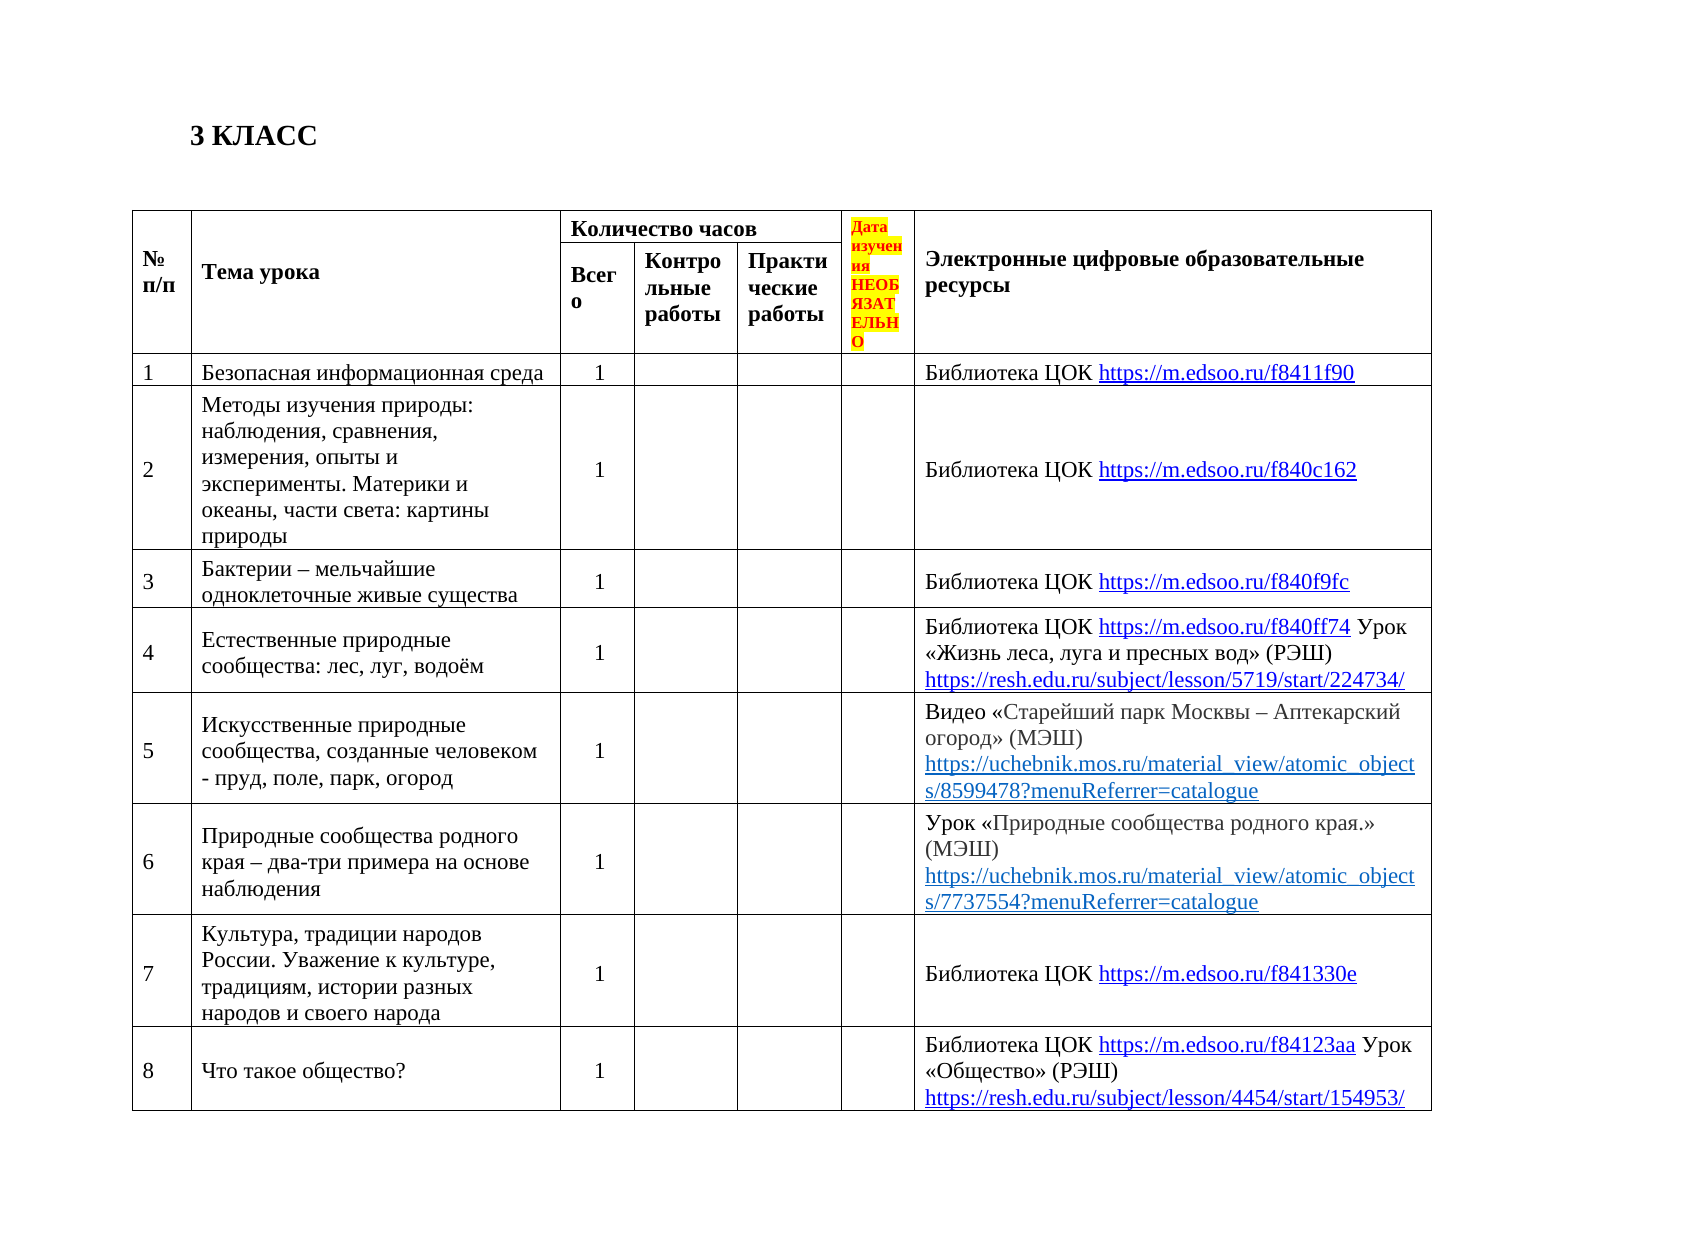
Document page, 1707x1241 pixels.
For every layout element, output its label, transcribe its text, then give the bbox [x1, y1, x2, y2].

table_cell Контрольные работы [635, 243, 737, 353]
table_header Дата изучения НЕОБЯЗАТЕЛЬНО [842, 211, 914, 353]
table_cell [738, 804, 841, 914]
table_cell Библиотека ЦОК https://m.edsoo.ru/f841330e [915, 915, 1431, 1026]
table_cell [842, 550, 914, 607]
table_cell Природные сообщества родного края – два-три примера на основе наблюдения [192, 804, 560, 914]
table_cell Библиотека ЦОК https://m.edsoo.ru/f840f9fc [915, 550, 1431, 607]
table_cell [635, 804, 737, 914]
table_cell [635, 693, 737, 803]
table_cell [635, 354, 737, 385]
table_cell 2 [133, 386, 191, 549]
table_cell Методы изучения природы: наблюдения, сравнения, измерения, опыты и эксперименты. Материки и океаны, части света: картины природы [192, 386, 560, 549]
table_cell Культура, традиции народов России. Уважение к культуре, традициям, истории разных народов и своего народа [192, 915, 560, 1026]
table_cell Естественные природные сообщества: лес, луг, водоём [192, 608, 560, 692]
table_cell Всего [561, 243, 634, 353]
table_cell Видео «Старейший парк Москвы – Аптекарский огород» (МЭШ) https://uchebnik.mos.ru/material_view/atomic_objects/8599478?menuReferrer=catalogue [915, 693, 1431, 803]
table_cell Бактерии – мельчайшие одноклеточные живые существа [192, 550, 560, 607]
table_header Количество часов [561, 211, 841, 242]
table_cell [842, 608, 914, 692]
table_cell 4 [133, 608, 191, 692]
table_cell Библиотека ЦОК https://m.edsoo.ru/f84123aa Урок «Общество» (РЭШ) https://resh.edu.ru/subject/lesson/4454/start/154953/ [915, 1027, 1431, 1110]
table_cell Библиотека ЦОК https://m.edsoo.ru/f840ff74 Урок «Жизнь леса, луга и пресных вод» (РЭШ) https://resh.edu.ru/subject/lesson/5719/start/224734/ [915, 608, 1431, 692]
table_cell 5 [133, 693, 191, 803]
table_cell 7 [133, 915, 191, 1026]
table_header № п/п [133, 211, 191, 353]
table_header Электронные цифровые образовательные ресурсы [915, 211, 1431, 353]
table_cell 1 [561, 693, 634, 803]
table_cell Библиотека ЦОК https://m.edsoo.ru/f8411f90 [915, 354, 1431, 385]
table_cell Искусственные природные сообщества, созданные человеком - пруд, поле, парк, огород [192, 693, 560, 803]
table_cell 1 [133, 354, 191, 385]
table_cell Безопасная информационная среда [192, 354, 560, 385]
table_cell [738, 550, 841, 607]
table_cell 1 [561, 354, 634, 385]
table_cell [842, 1027, 914, 1110]
table_cell [635, 608, 737, 692]
table_cell 1 [561, 386, 634, 549]
table_cell [842, 915, 914, 1026]
table_cell [635, 550, 737, 607]
table_cell [738, 354, 841, 385]
table_cell [842, 804, 914, 914]
table_cell 1 [561, 915, 634, 1026]
table_cell [635, 915, 737, 1026]
table_cell [738, 608, 841, 692]
table_cell Практические работы [738, 243, 841, 353]
table_cell [842, 693, 914, 803]
table_cell [842, 354, 914, 385]
table_cell [738, 693, 841, 803]
table_cell 6 [133, 804, 191, 914]
table_cell Что такое общество? [192, 1027, 560, 1110]
table_cell Урок «Природные сообщества родного края.» (МЭШ) https://uchebnik.mos.ru/material_view/atomic_objects/7737554?menuReferrer=catalogue [915, 804, 1431, 914]
table_cell 8 [133, 1027, 191, 1110]
table_cell [842, 386, 914, 549]
table_cell 1 [561, 608, 634, 692]
table_cell [738, 386, 841, 549]
table_cell [635, 386, 737, 549]
table_cell [738, 1027, 841, 1110]
table_cell 3 [133, 550, 191, 607]
text 3 КЛАСС [190, 118, 1618, 152]
table_cell 1 [561, 550, 634, 607]
table_cell [738, 915, 841, 1026]
table_header Тема урока [192, 211, 560, 353]
table_cell [635, 1027, 737, 1110]
table_cell Библиотека ЦОК https://m.edsoo.ru/f840c162 [915, 386, 1431, 549]
table_cell 1 [561, 804, 634, 914]
table_cell 1 [561, 1027, 634, 1110]
